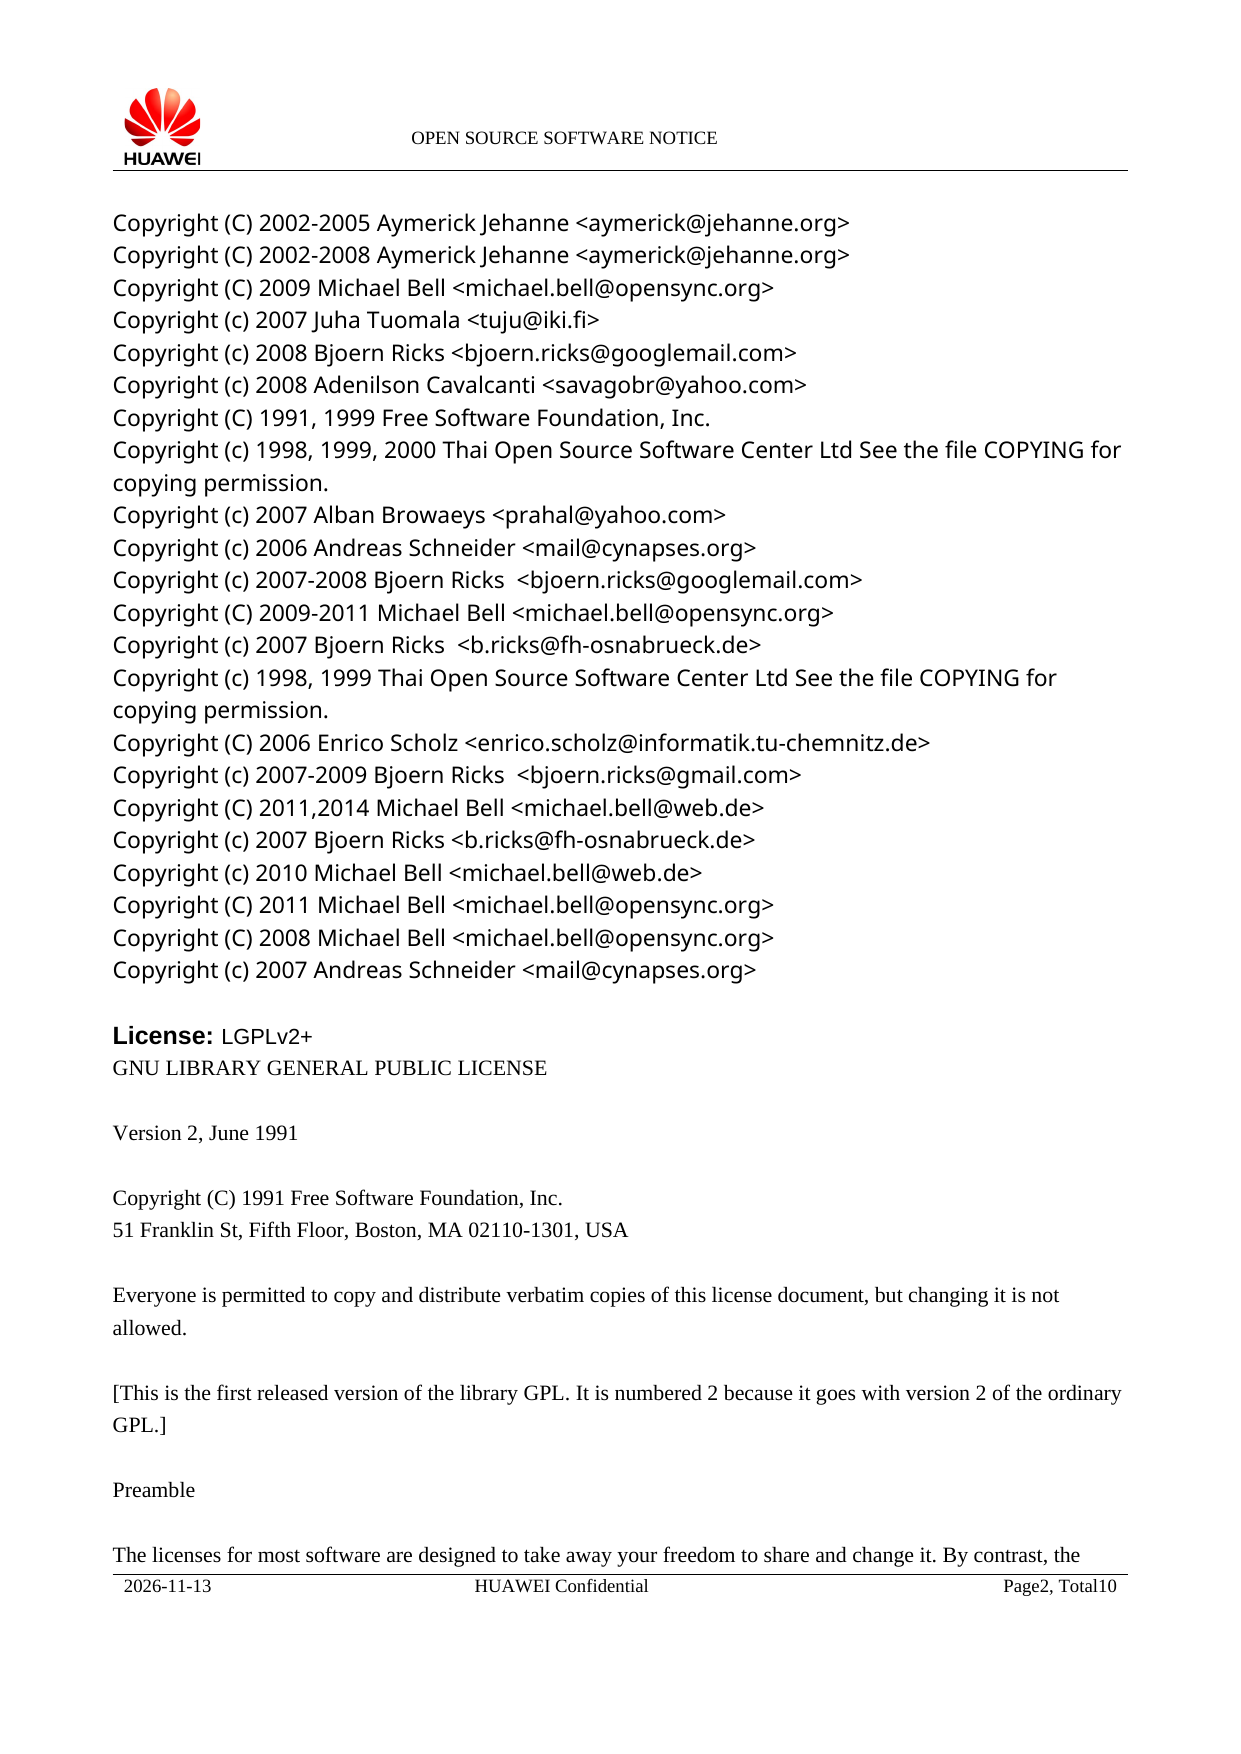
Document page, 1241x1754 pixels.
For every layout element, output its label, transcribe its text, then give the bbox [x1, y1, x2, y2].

picture [124, 88, 201, 165]
text License: LGPLv2+ [112, 1019, 1128, 1051]
